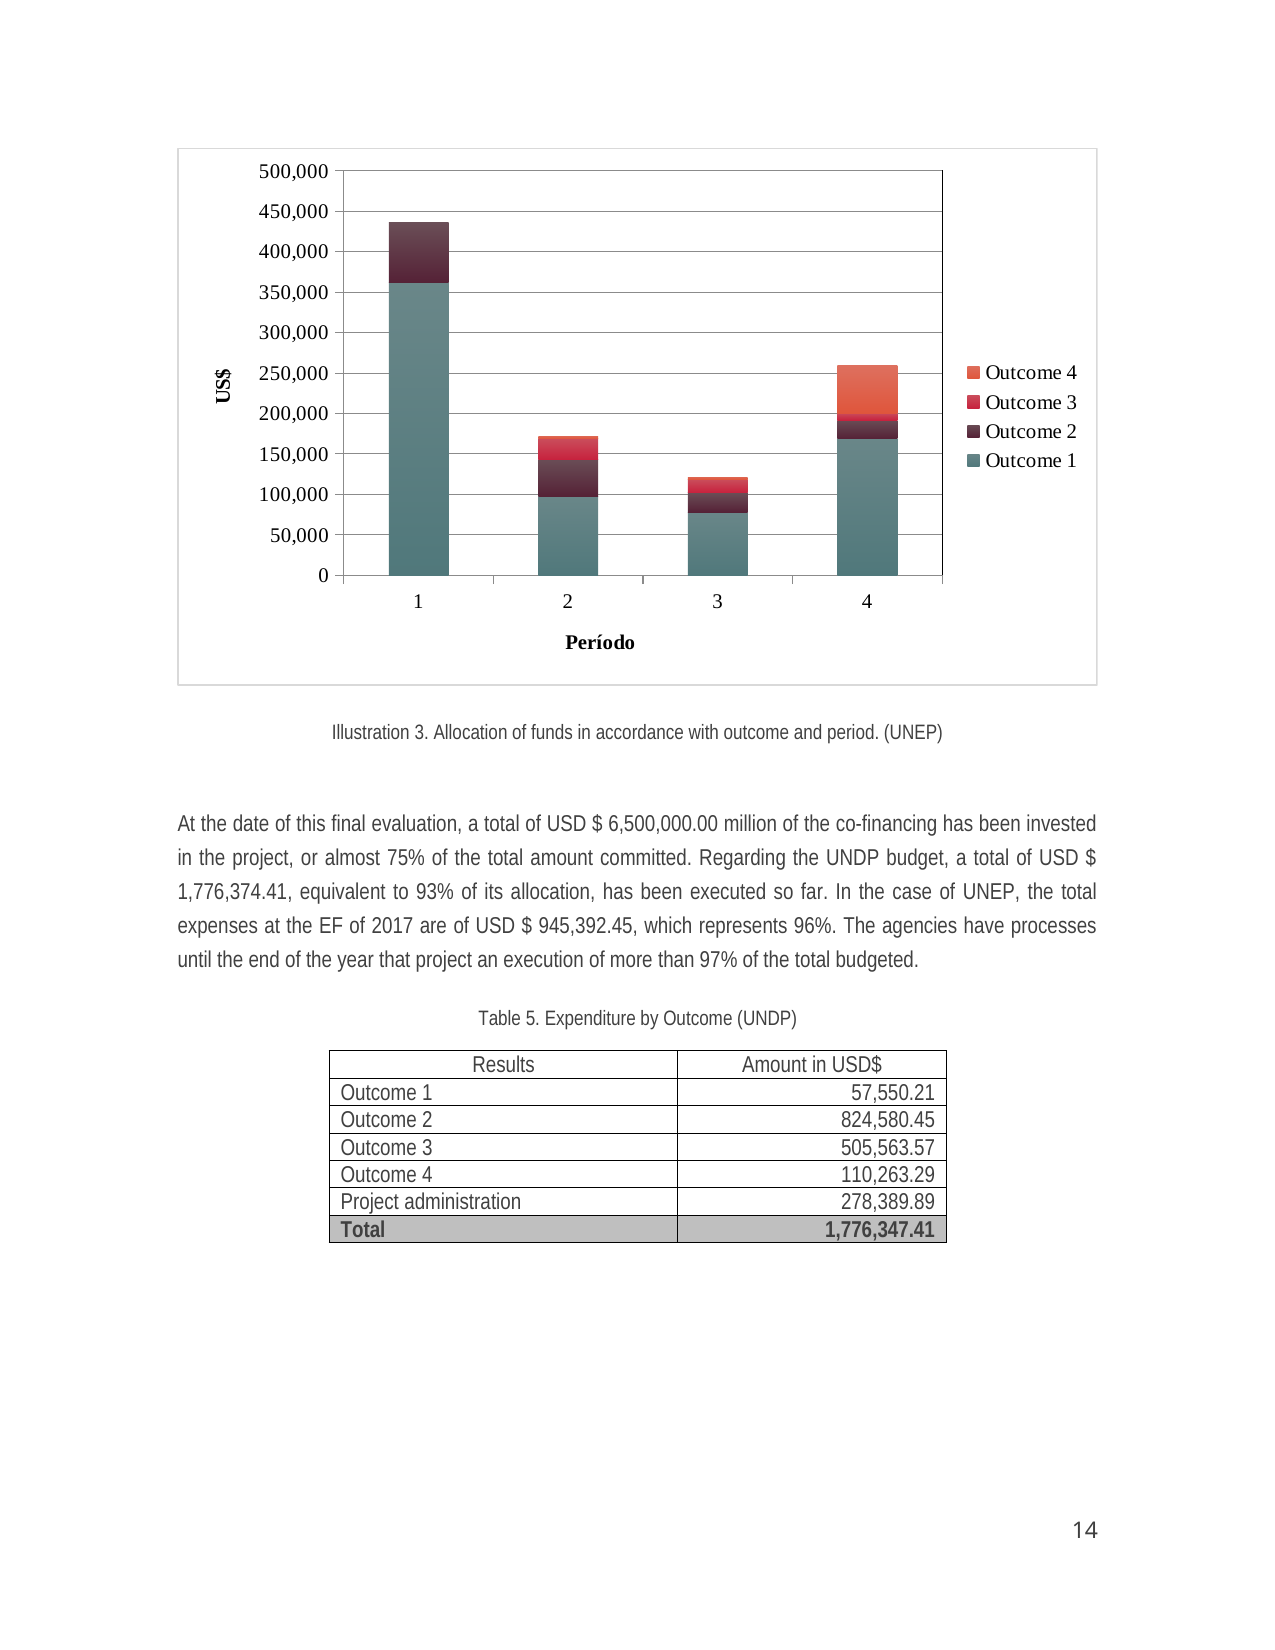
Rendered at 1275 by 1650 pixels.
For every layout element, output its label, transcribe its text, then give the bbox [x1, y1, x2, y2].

text Illustration 3. Allocation of funds in accordance with outcome and period. (UNEP) [177, 720, 1098, 744]
table_cell 824,580.45 [678, 1106, 946, 1132]
table_cell Project administration [330, 1188, 677, 1215]
table_cell 1,776,347.41 [678, 1216, 946, 1242]
table_cell 278,389.89 [678, 1188, 946, 1215]
text At the date of this final evaluation, a total of USD $ 6,500,000.00 million of the co-financing has been invested in the project, or almost 75% of the total amount committed. Regarding the UNDP budget, a total of USD $ 1,776,374.41, equivalent to 93% of its allocation, has been executed so far. In the case of UNEP, the total expenses at the EF of 2017 are of USD $ 945,392.45, which represents 96%. The agencies have processes until the end of the year that project an execution of more than 97% of the total budgeted. [177, 810, 1098, 973]
table_cell Outcome 1 [330, 1079, 677, 1105]
table_cell Outcome 4 [330, 1161, 677, 1187]
table_header Results [330, 1051, 677, 1078]
table_header Amount in USD$ [678, 1051, 946, 1078]
table_cell Total [330, 1216, 677, 1242]
table_cell Outcome 3 [330, 1134, 677, 1160]
text Table 5. Expenditure by Outcome (UNDP) [177, 1006, 1098, 1029]
table_cell 110,263.29 [678, 1161, 946, 1187]
table_cell Outcome 2 [330, 1106, 677, 1132]
table_cell 505,563.57 [678, 1134, 946, 1160]
table_cell 57,550.21 [678, 1079, 946, 1105]
